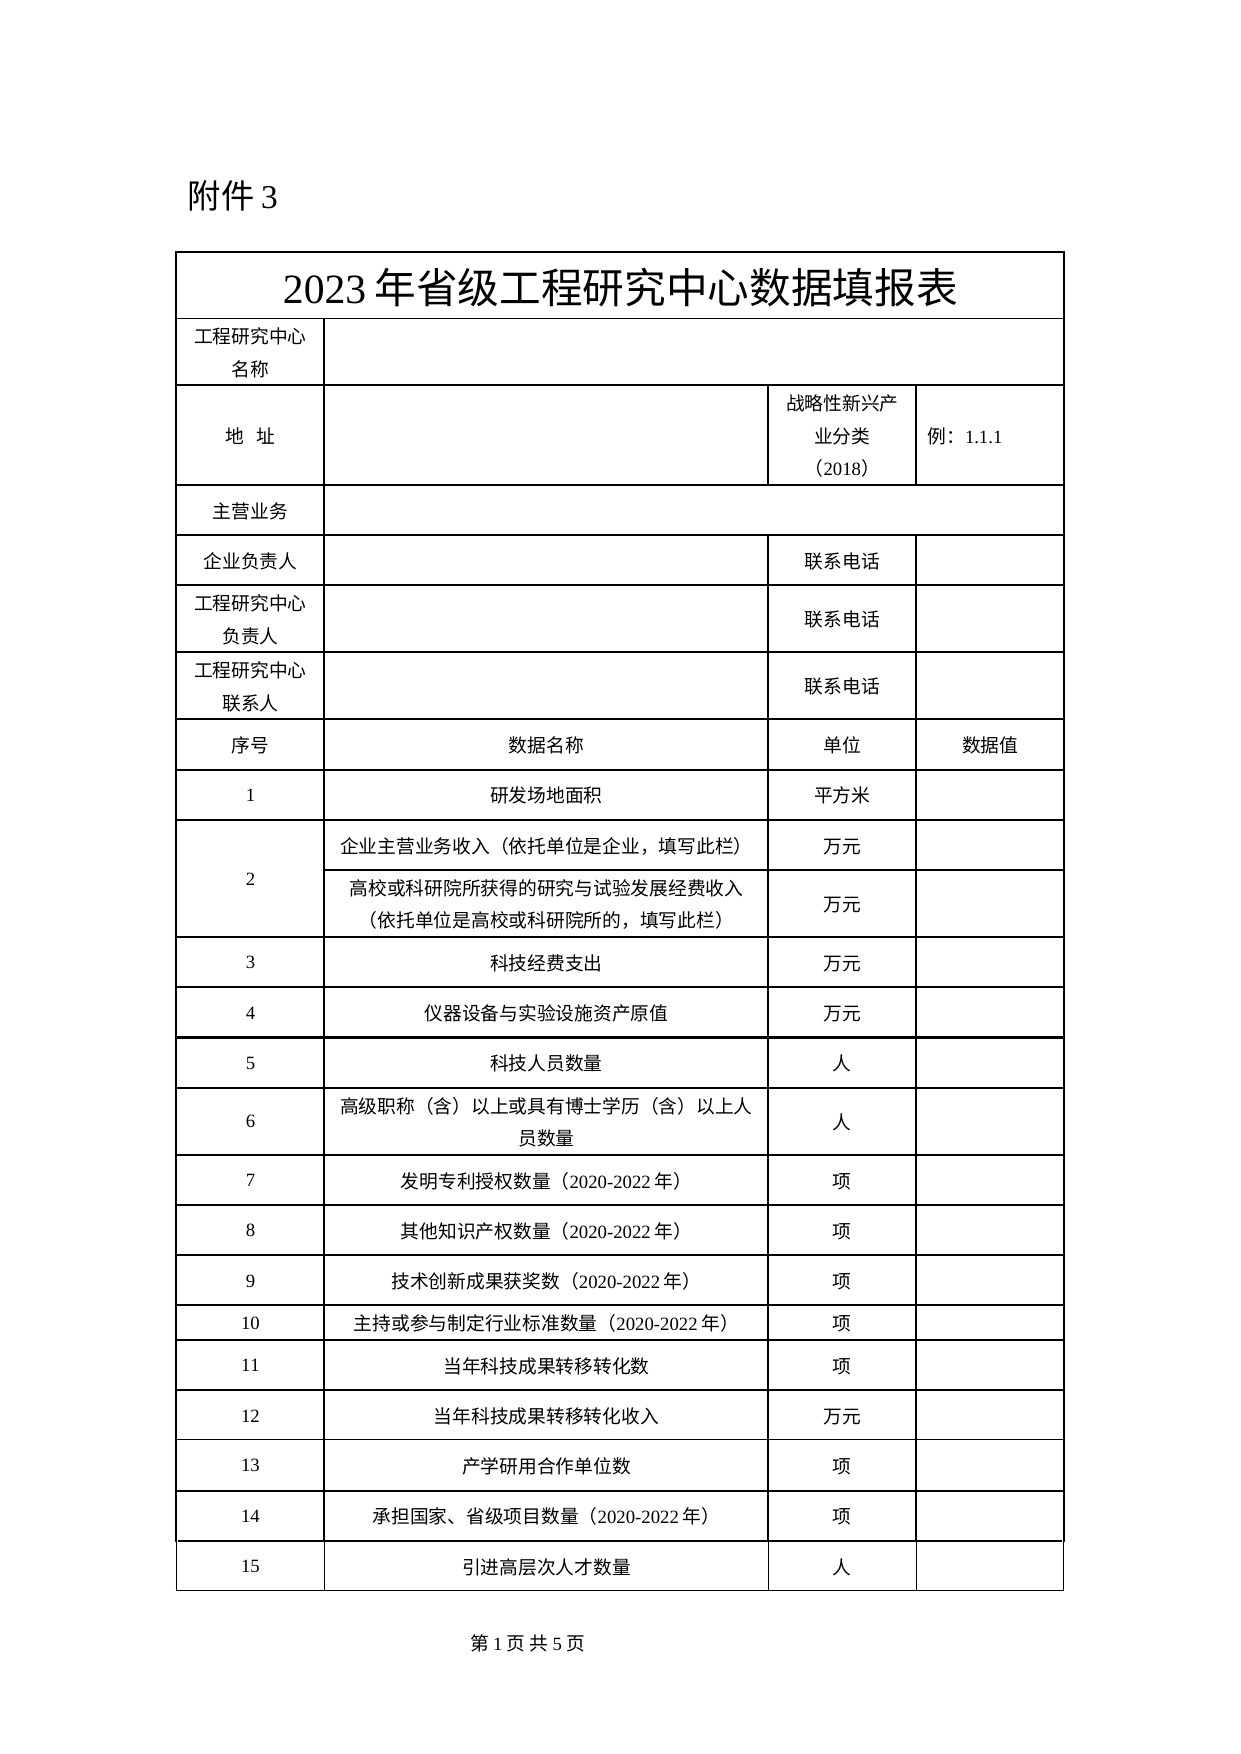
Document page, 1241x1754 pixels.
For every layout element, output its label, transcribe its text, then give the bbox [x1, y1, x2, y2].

table_cell 15 [177, 1541, 324, 1590]
table_cell 13 [177, 1440, 323, 1489]
table_cell [917, 871, 1063, 936]
table_cell 工程研究中心联系人 [177, 653, 323, 718]
table_cell 仪器设备与实验设施资产原值 [325, 988, 767, 1036]
table_cell [917, 1039, 1063, 1087]
table_cell [917, 1440, 1063, 1489]
table_cell 科技经费支出 [325, 938, 767, 986]
table_cell 例：1.1.1 [917, 386, 1063, 484]
table_cell 5 [177, 1039, 323, 1087]
table_cell [917, 1256, 1063, 1304]
table_cell [917, 1391, 1063, 1439]
text 附件3 [187, 162, 1053, 227]
table_cell [917, 821, 1063, 869]
table_cell 高校或科研院所获得的研究与试验发展经费收入（依托单位是高校或科研院所的，填写此栏） [325, 871, 767, 936]
table_cell 万元 [769, 871, 915, 936]
table_cell 战略性新兴产业分类（2018） [769, 386, 915, 484]
table_cell [325, 486, 1063, 534]
table_cell 人 [769, 1542, 916, 1590]
table_cell 数据名称 [325, 720, 767, 768]
table_cell [325, 586, 767, 651]
table_cell 9 [177, 1256, 323, 1304]
table_cell 研发场地面积 [325, 771, 767, 819]
table_cell [917, 653, 1063, 718]
table_cell 项 [769, 1440, 915, 1489]
table_cell 万元 [769, 988, 915, 1036]
table_cell 联系电话 [769, 536, 915, 584]
table_cell [917, 1089, 1063, 1154]
table_cell 1 [177, 771, 323, 819]
table_cell [917, 1540, 1063, 1590]
table_cell 万元 [769, 821, 915, 869]
table_cell 项 [769, 1256, 915, 1304]
table_cell 企业负责人 [177, 536, 323, 584]
table_cell 14 [177, 1492, 323, 1540]
table_cell 4 [177, 988, 323, 1036]
table_cell 地 址 [177, 386, 323, 484]
table_cell [917, 536, 1063, 584]
table_cell [917, 938, 1063, 986]
table_cell 3 [177, 938, 323, 986]
table_cell 高级职称（含）以上或具有博士学历（含）以上人员数量 [325, 1089, 767, 1154]
table_cell 科技人员数量 [325, 1039, 767, 1087]
table_cell 主营业务 [177, 486, 323, 534]
table_cell [325, 386, 767, 484]
table_cell 主持或参与制定行业标准数量（2020-2022年） [325, 1306, 767, 1339]
table_cell 发明专利授权数量（2020-2022年） [325, 1156, 767, 1204]
table_cell 承担国家、省级项目数量（2020-2022年） [325, 1492, 767, 1540]
table_cell 万元 [769, 1391, 915, 1439]
table_cell [917, 586, 1063, 651]
table_cell 技术创新成果获奖数（2020-2022年） [325, 1256, 767, 1304]
table_cell 项 [769, 1156, 915, 1204]
table_cell [917, 1206, 1063, 1254]
table_cell 12 [177, 1391, 323, 1439]
table_cell 11 [177, 1341, 323, 1389]
table_cell [325, 653, 767, 718]
table_cell 项 [769, 1341, 915, 1389]
table_cell 单位 [769, 720, 915, 768]
table_cell [325, 536, 767, 584]
table_cell 当年科技成果转移转化收入 [325, 1391, 767, 1439]
table_cell 项 [769, 1492, 915, 1540]
table_cell 引进高层次人才数量 [325, 1542, 768, 1590]
table_cell 其他知识产权数量（2020-2022年） [325, 1206, 767, 1254]
table_cell 人 [769, 1039, 915, 1087]
table_cell 7 [177, 1156, 323, 1204]
table_cell 工程研究中心负责人 [177, 586, 323, 651]
table_cell 8 [177, 1206, 323, 1254]
table_cell [917, 1341, 1063, 1389]
table_cell 10 [177, 1306, 323, 1339]
table_cell 数据值 [917, 720, 1063, 768]
table_cell [917, 1156, 1063, 1204]
table_cell 企业主营业务收入（依托单位是企业，填写此栏） [325, 821, 767, 869]
table_cell [917, 771, 1063, 819]
table_cell [917, 1492, 1063, 1540]
table_cell 6 [177, 1089, 323, 1154]
table_cell [917, 1306, 1063, 1339]
table_cell 2 [177, 821, 323, 936]
table_cell 序号 [177, 720, 323, 768]
table_cell 项 [769, 1306, 915, 1339]
table_cell 联系电话 [769, 586, 915, 651]
table_cell 工程研究中心名称 [177, 319, 323, 384]
table_cell 产学研用合作单位数 [325, 1440, 767, 1489]
table_cell 人 [769, 1089, 915, 1154]
table_cell 联系电话 [769, 653, 915, 718]
table_header 2023年省级工程研究中心数据填报表 [177, 253, 1063, 318]
table_cell [325, 319, 1063, 384]
table_cell [917, 988, 1063, 1036]
table_cell 当年科技成果转移转化数 [325, 1341, 767, 1389]
table_cell 项 [769, 1206, 915, 1254]
table_cell 万元 [769, 938, 915, 986]
table_cell 平方米 [769, 771, 915, 819]
